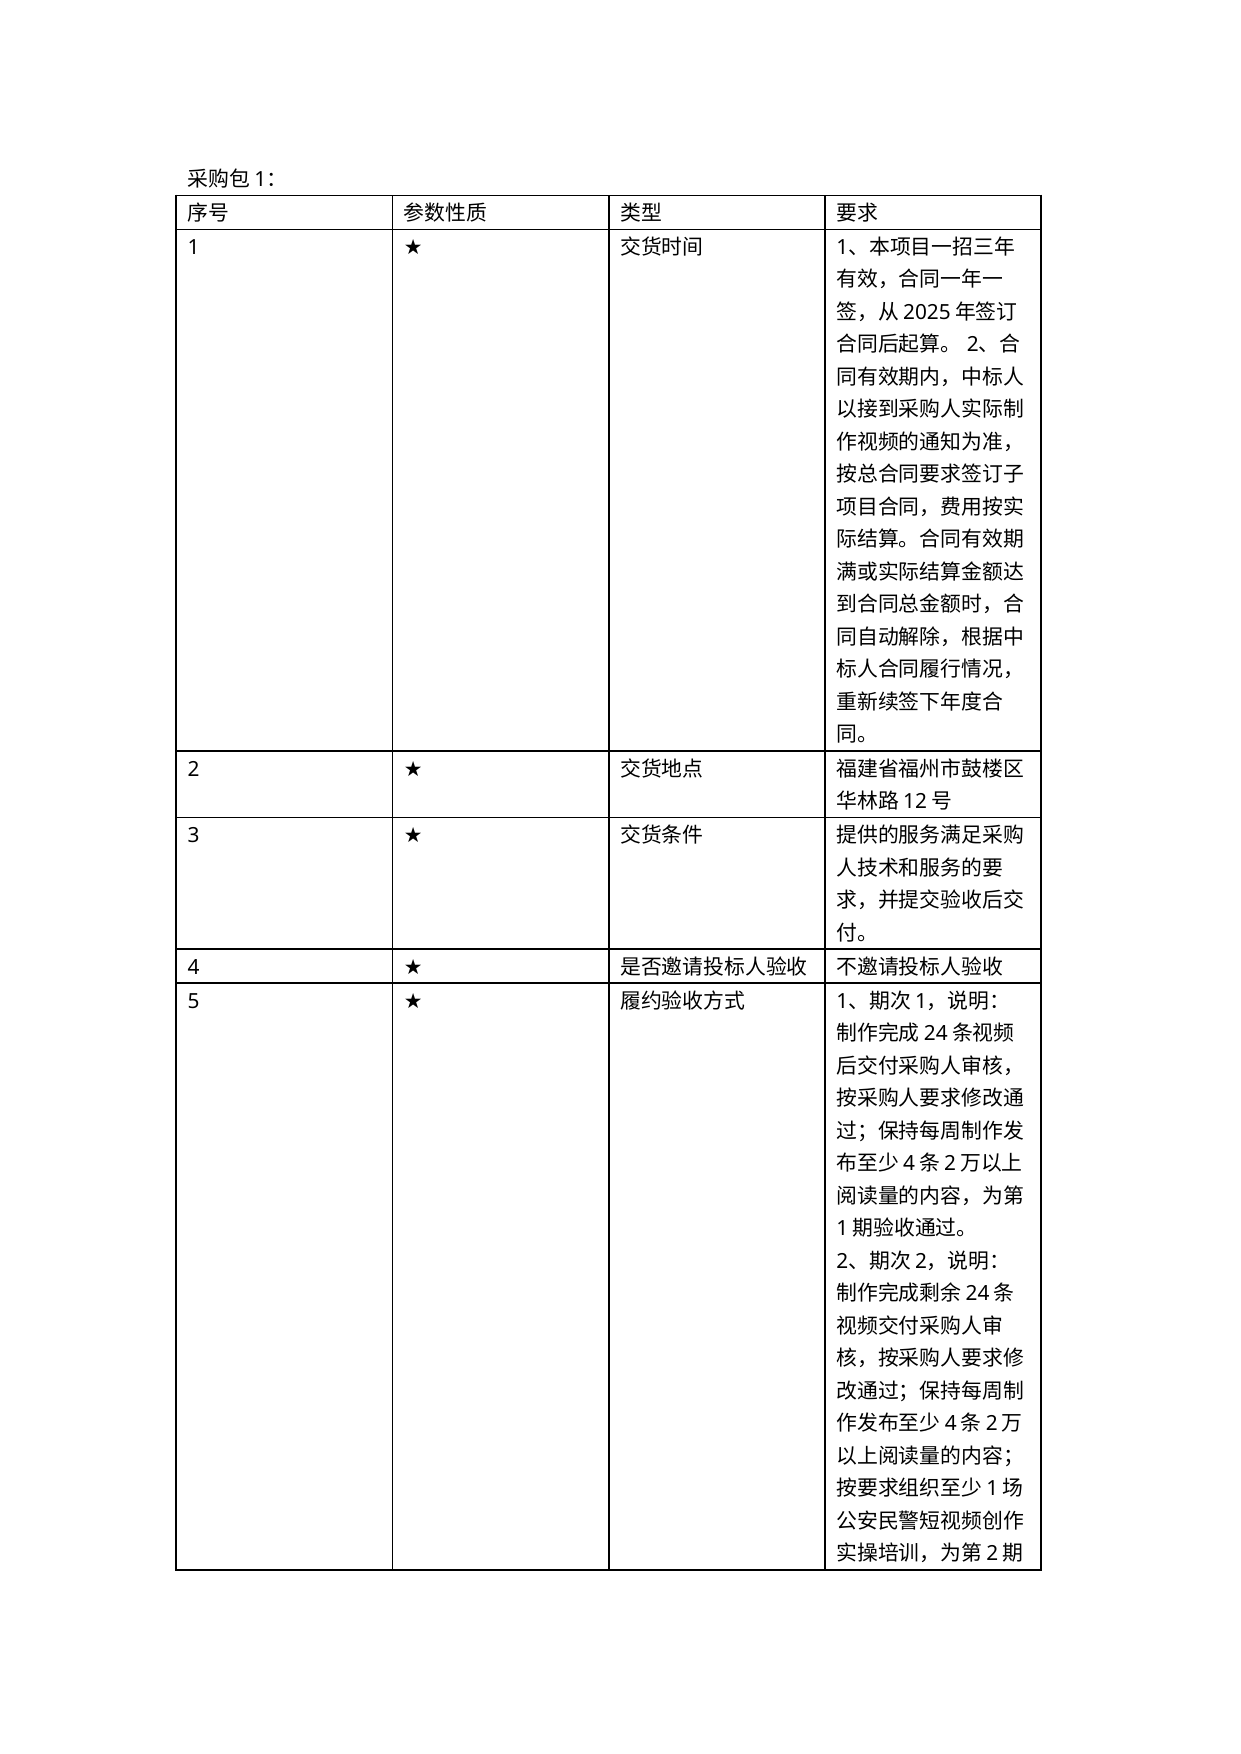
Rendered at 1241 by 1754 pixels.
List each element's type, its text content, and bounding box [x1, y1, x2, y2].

table_cell 是否邀请投标人验收 [610, 950, 824, 982]
table_header 类型 [610, 196, 824, 228]
table_header 参数性质 [393, 196, 608, 228]
table_cell ★ [393, 818, 608, 948]
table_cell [826, 984, 1040, 1569]
table_cell 3 [177, 818, 392, 948]
table_header 要求 [826, 196, 1040, 228]
table_cell ★ [393, 950, 608, 982]
table_cell 交货地点 [610, 752, 824, 817]
table_cell 不邀请投标人验收 [826, 950, 1040, 982]
table_cell ★ [393, 984, 608, 1569]
table_header 序号 [177, 196, 392, 228]
text 采购包1： [187, 162, 1053, 194]
table_cell 2 [177, 752, 392, 817]
table_cell 交货条件 [610, 818, 824, 948]
table_cell 1、本项目一招三年有效，合同一年一签，从2025年签订合同后起算。 2、合同有效期内，中标人以接到采购人实际制作视频的通知为准，按总合同要求签订子项目合同，费用按实际结算。合同有效期满或实际结算金额达到合同总金额时，合同自动解除，根据中标人合同履行情况，重新续签下年度合同。 [826, 230, 1040, 750]
table_cell ★ [393, 230, 608, 750]
table_cell 5 [177, 984, 392, 1569]
table_cell 提供的服务满足采购人技术和服务的要求，并提交验收后交付。 [826, 818, 1040, 948]
table_cell 履约验收方式 [610, 984, 824, 1569]
table_cell 1 [177, 230, 392, 750]
table_cell ★ [393, 752, 608, 817]
table_cell 福建省福州市鼓楼区华林路12号 [826, 752, 1040, 817]
table_cell 4 [177, 950, 392, 982]
table_cell 交货时间 [610, 230, 824, 750]
